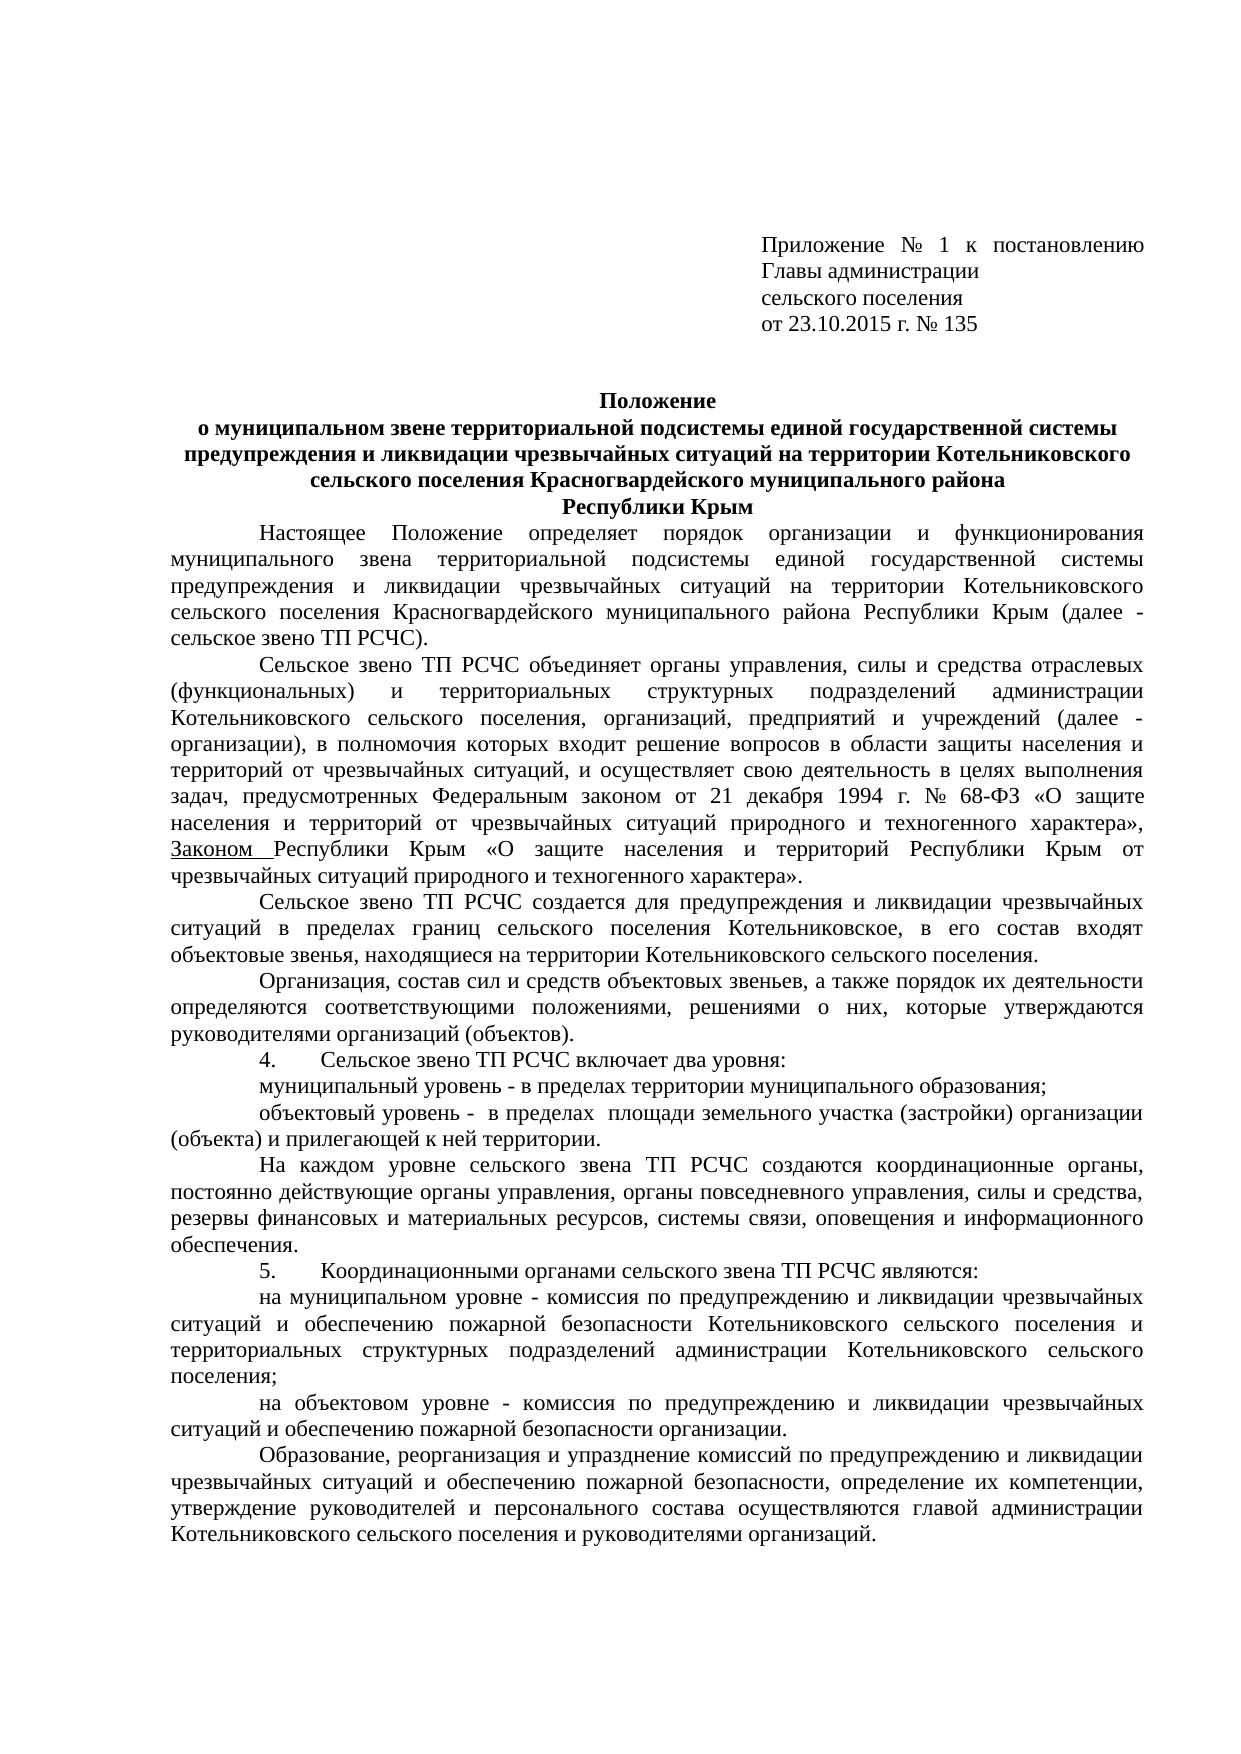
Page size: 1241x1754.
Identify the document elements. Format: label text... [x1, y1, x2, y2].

text Республики Крым [170, 493, 1145, 519]
text сельского поселения [761, 284, 1145, 310]
text На каждом уровне сельского звена ТП РСЧС создаются координационные органы, постоянно действующие органы управления, органы повседневного управления, силы и средства, резервы финансовых и материальных ресурсов, системы связи, оповещения и информационного обеспечения. [170, 1152, 1145, 1257]
text Настоящее Положение определяет порядок организации и функционирования муниципального звена территориальной подсистемы единой государственной системы предупреждения и ликвидации чрезвычайных ситуаций на территории Котельниковского сельского поселения Красногвардейского муниципального района Республики Крым (далее - сельское звено ТП РСЧС). [170, 519, 1145, 651]
text Образование, реорганизация и упразднение комиссий по предупреждению и ликвидации чрезвычайных ситуаций и обеспечению пожарной безопасности, определение их компетенции, утверждение руководителей и персонального состава осуществляются главой администрации Котельниковского сельского поселения и руководителями организаций. [170, 1441, 1145, 1547]
text Сельское звено ТП РСЧС создается для предупреждения и ликвидации чрезвычайных ситуаций в пределах границ сельского поселения Котельниковское, в его состав входят объектовые звенья, находящиеся на территории Котельниковского сельского поселения. [170, 888, 1145, 967]
text о муниципальном звене территориальной подсистемы единой государственной системы предупреждения и ликвидации чрезвычайных ситуаций на территории Котельниковского сельского поселения Красногвардейского муниципального района [170, 414, 1145, 493]
text 4. Сельское звено ТП РСЧС включает два уровня: [170, 1046, 1145, 1072]
text муниципальный уровень - в пределах территории муниципального образования; [170, 1072, 1145, 1099]
text Организация, состав сил и средств объектовых звеньев, а также порядок их деятельности определяются соответствующими положениями, решениями о них, которые утверждаются руководителями организаций (объектов). [170, 967, 1145, 1046]
text от 23.10.2015 г. № 135 [761, 310, 1145, 336]
text на муниципальном уровне - комиссия по предупреждению и ликвидации чрезвычайных ситуаций и обеспечению пожарной безопасности Котельниковского сельского поселения и территориальных структурных подразделений администрации Котельниковского сельского поселения; [170, 1283, 1145, 1389]
text объектовый уровень - в пределах площади земельного участка (застройки) организации (объекта) и прилегающей к ней территории. [170, 1099, 1145, 1152]
text Положение [170, 387, 1145, 414]
text 5. Координационными органами сельского звена ТП РСЧС являются: [170, 1257, 1145, 1283]
text Сельское звено ТП РСЧС объединяет органы управления, силы и средства отраслевых (функциональных) и территориальных структурных подразделений администрации Котельниковского сельского поселения, организаций, предприятий и учреждений (далее - организации), в полномочия которых входит решение вопросов в области защиты населения и территорий от чрезвычайных ситуаций, и осуществляет свою деятельность в целях выполнения задач, предусмотренных Федеральным законом от 21 декабря 1994 г. № 68-ФЗ «О защите населения и территорий от чрезвычайных ситуаций природного и техногенного характера», Законом Республики Крым «О защите населения и территорий Республики Крым от чрезвычайных ситуаций природного и техногенного характера». [170, 651, 1145, 888]
text Приложение № 1 к постановлению Главы администрации [761, 231, 1145, 284]
text на объектовом уровне - комиссия по предупреждению и ликвидации чрезвычайных ситуаций и обеспечению пожарной безопасности организации. [170, 1389, 1145, 1441]
